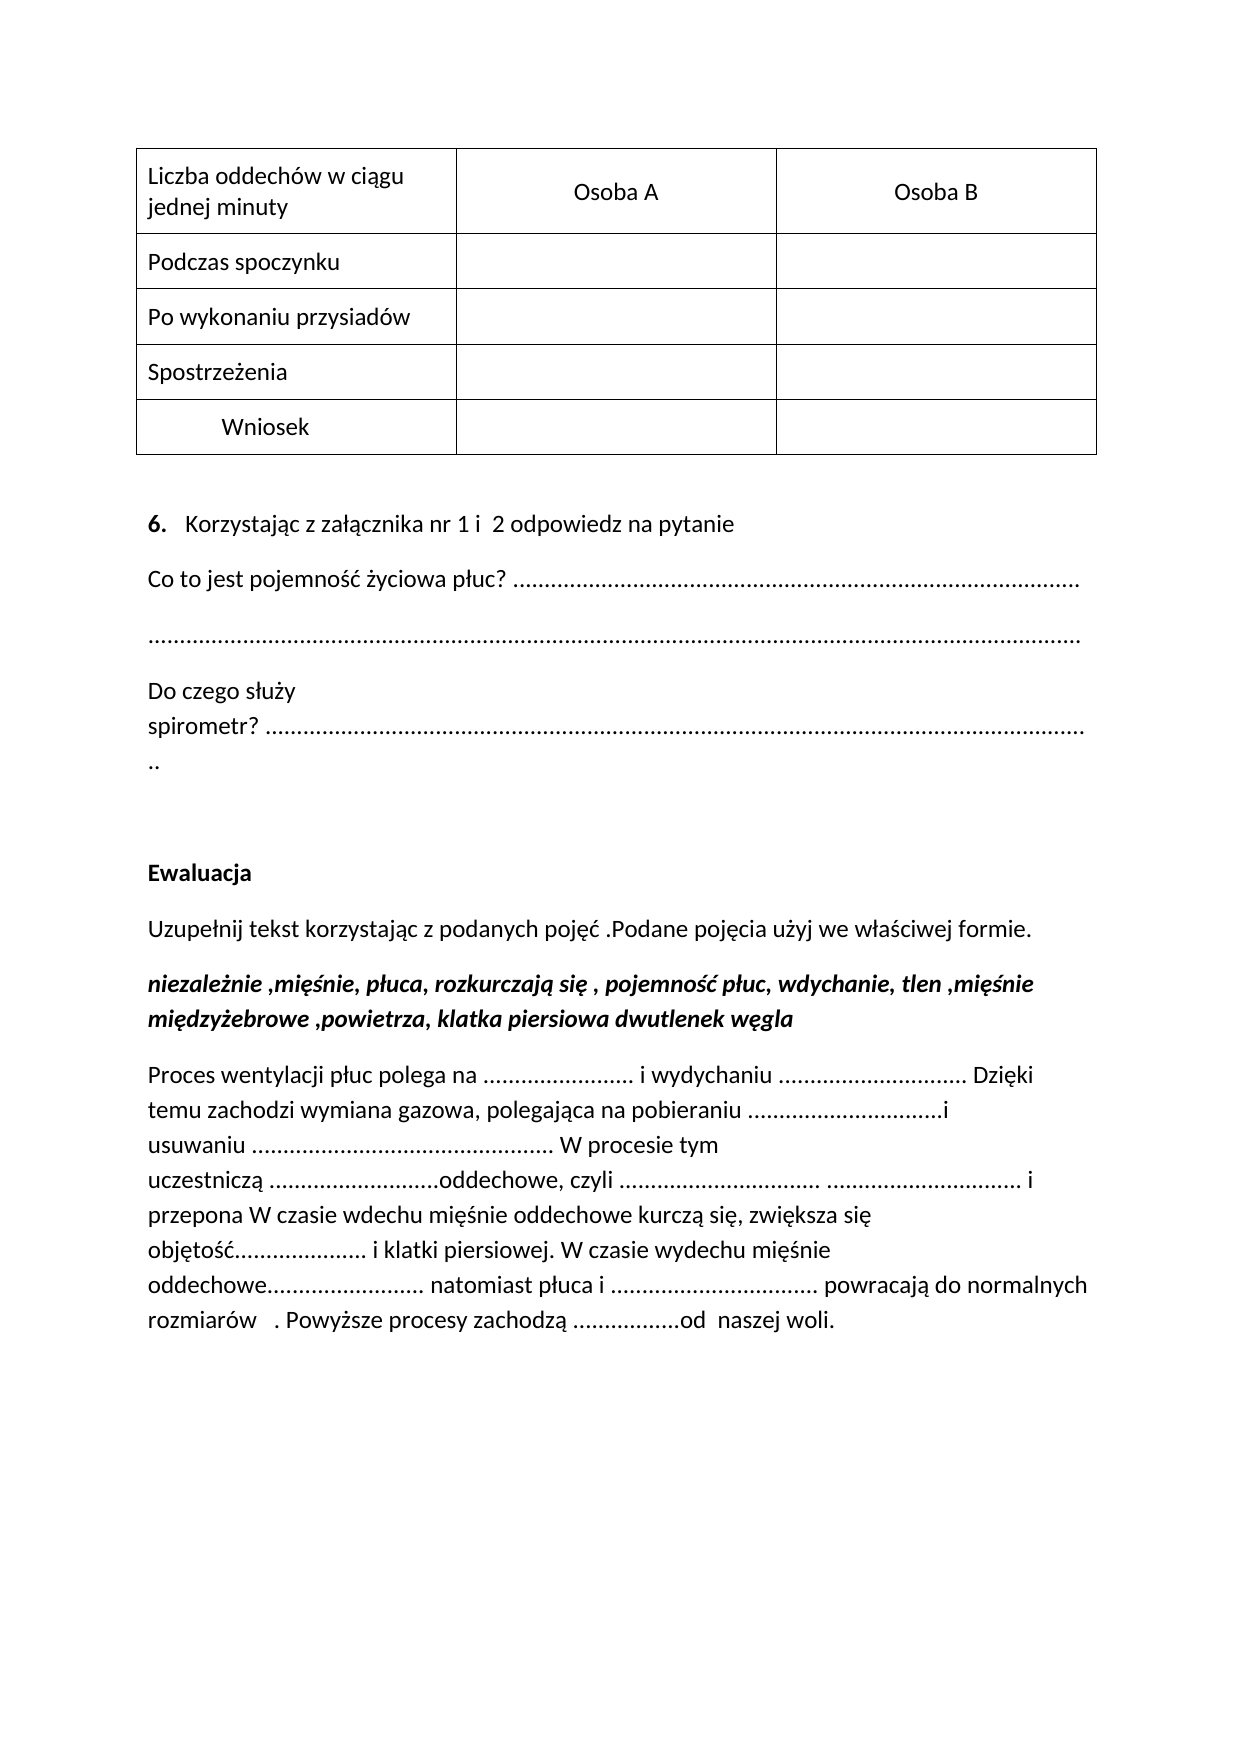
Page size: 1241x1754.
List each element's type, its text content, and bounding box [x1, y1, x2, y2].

table_header Liczba oddechów w ciągu jednej minuty [137, 149, 456, 233]
table_cell [777, 345, 1096, 398]
text Co to jest pojemność życiowa płuc? .......................................................................................... [148, 563, 1093, 594]
table_cell [457, 234, 776, 288]
table_cell Spostrzeżenia [137, 345, 456, 398]
table_cell Wniosek [137, 400, 456, 454]
table_cell Po wykonaniu przysiadów [137, 289, 456, 343]
table_cell [777, 400, 1096, 454]
text .................................................................................................................................................... [148, 619, 1093, 650]
text niezależnie ,mięśnie, płuca, rozkurczają się , pojemność płuc, wdychanie, tlen ,mięśnie międzyżebrowe ,powietrza, klatka piersiowa dwutlenek węgla [148, 968, 1093, 1034]
text Ewaluacja [148, 857, 1093, 887]
list Korzystając z załącznika nr 1 i 2 odpowiedz na pytanie [148, 508, 1093, 538]
table_cell [457, 345, 776, 398]
table_cell [777, 289, 1096, 343]
table_cell Podczas spoczynku [137, 234, 456, 288]
table_cell [457, 400, 776, 454]
text Proces wentylacji płuc polega na ........................ i wydychaniu .............................. Dzięki temu zachodzi wymiana gazowa, polegająca na pobieraniu ...............................i usuwaniu ................................................ W procesie tym uczestniczą ...........................oddechowe, czyli ................................ ............................... i przepona W czasie wdechu mięśnie oddechowe kurczą się, zwiększa się objętość..................... i klatki piersiowej. W czasie wydechu mięśnie oddechowe......................... natomiast płuca i ................................. powracają do normalnych rozmiarów . Powyższe procesy zachodzą .................od naszej woli. [148, 1059, 1093, 1335]
text Do czego służy spirometr? .................................................................................................................................... [148, 675, 1093, 776]
table_cell [457, 289, 776, 343]
table_header Osoba A [457, 149, 776, 233]
table_header Osoba B [777, 149, 1096, 233]
text Uzupełnij tekst korzystając z podanych pojęć .Podane pojęcia użyj we właściwej formie. [148, 913, 1093, 943]
table_cell [777, 234, 1096, 288]
